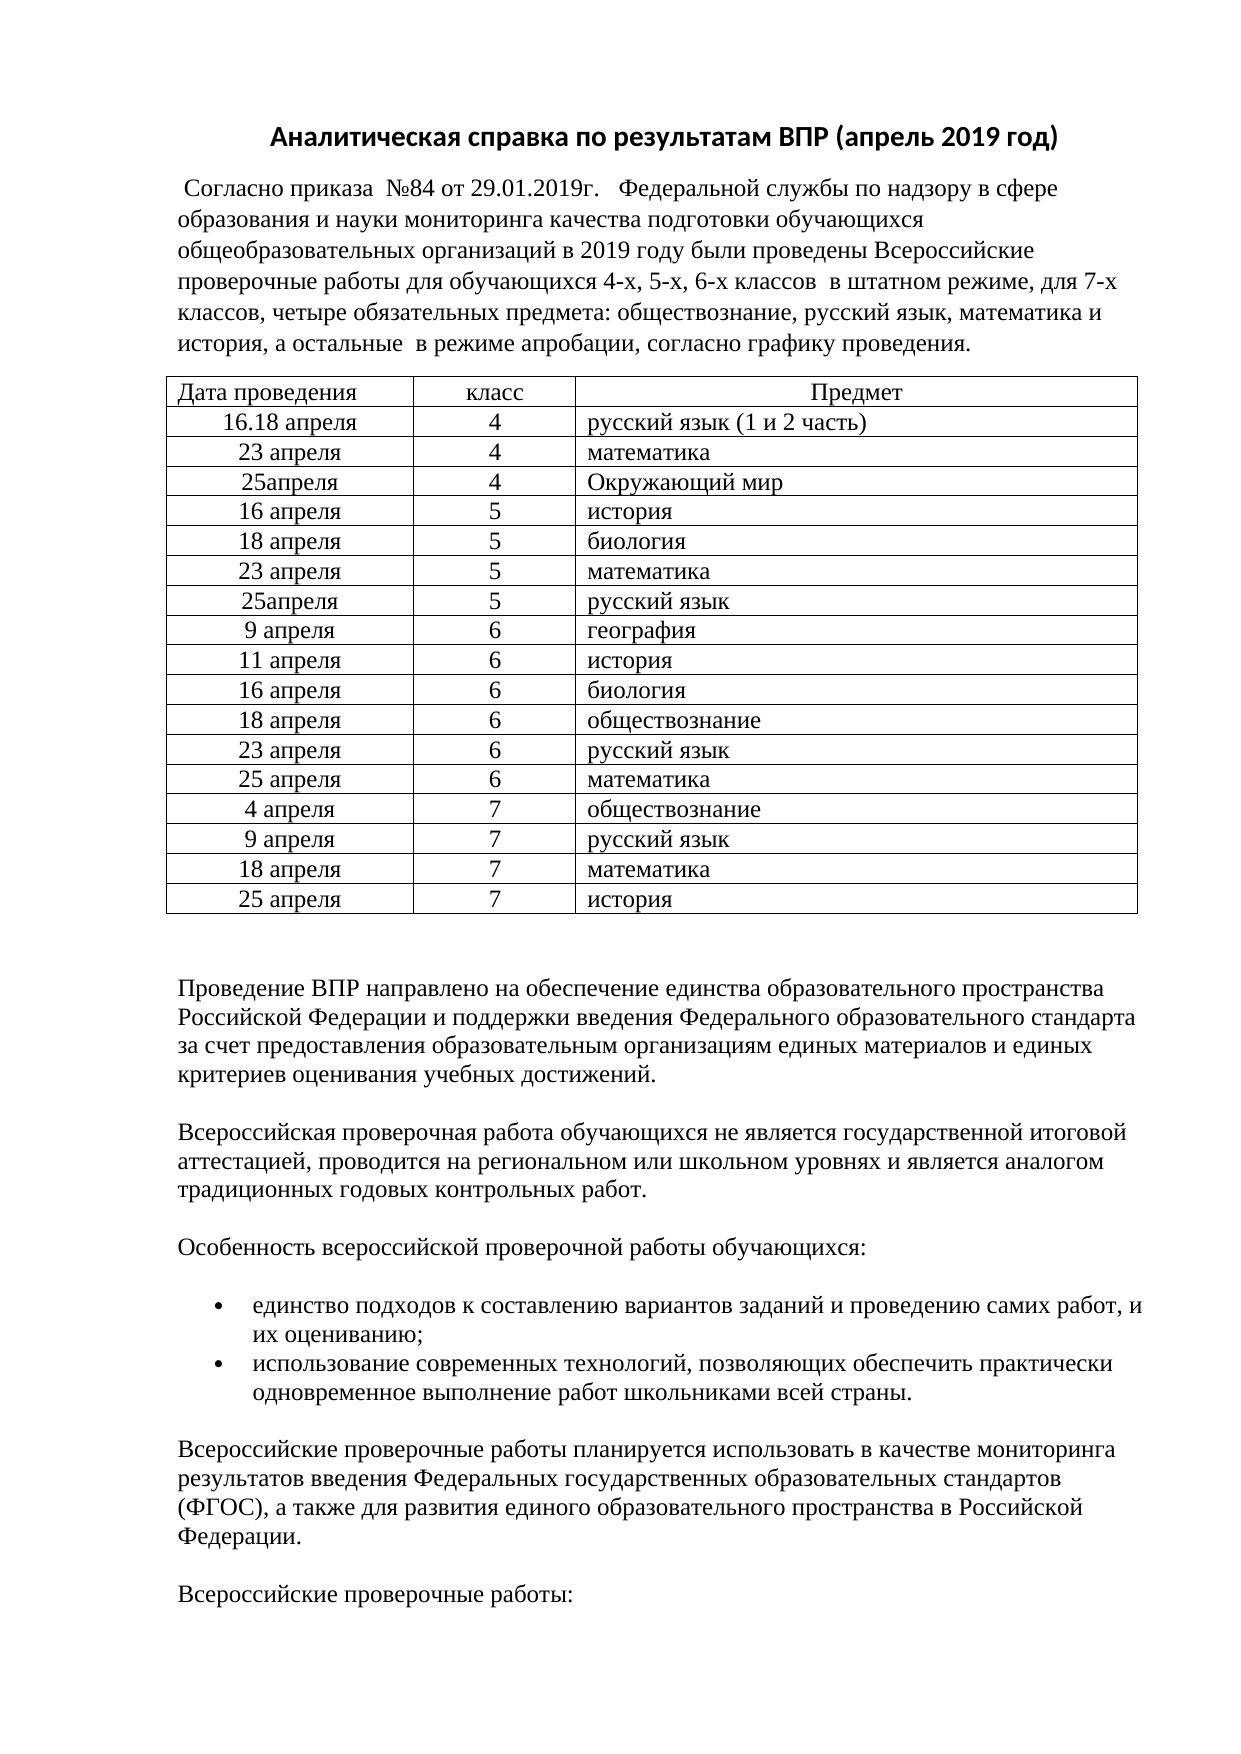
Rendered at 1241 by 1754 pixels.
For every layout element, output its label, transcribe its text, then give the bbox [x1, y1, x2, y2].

table_cell история [576, 496, 1137, 525]
table_header класс [414, 377, 575, 406]
table_cell 11 апреля [167, 645, 413, 674]
table_cell 25апреля [167, 467, 413, 495]
table_cell математика [576, 556, 1137, 585]
table_cell 25 апреля [167, 765, 413, 793]
table_cell обществознание [576, 705, 1137, 734]
text Согласно приказа №84 от 29.01.2019г. Федеральной службы по надзору в сфере образования и науки мониторинга качества подготовки обучающихся общеобразовательных организаций в 2019 году были проведены Всероссийские проверочные работы для обучающихся 4-х, 5-х, 6-х классов в штатном режиме, для 7-х классов, четыре обязательных предмета: обществознание, русский язык, математика и история, а остальные в режиме апробации, согласно графику проведения. [177, 173, 1152, 357]
table_cell история [576, 884, 1137, 912]
text Всероссийские проверочные работы: [177, 1579, 1152, 1607]
table_cell история [576, 645, 1137, 674]
table_cell русский язык (1 и 2 часть) [576, 407, 1137, 436]
table_cell 5 [414, 496, 575, 525]
list использование современных технологий, позволяющих обеспечить практически одновременное выполнение работ школьниками всей страны. [215, 1348, 1152, 1405]
text Аналитическая справка по результатам ВПР (апрель 2019 год) [177, 118, 1152, 154]
table_header Дата проведения [167, 377, 413, 406]
text Всероссийская проверочная работа обучающихся не является государственной итоговой аттестацией, проводится на региональном или школьном уровнях и является аналогом традиционных годовых контрольных работ. [177, 1117, 1152, 1203]
table_cell математика [576, 854, 1137, 883]
table_cell 7 [414, 884, 575, 912]
table_cell 4 [414, 467, 575, 495]
table_cell 18 апреля [167, 526, 413, 555]
table_cell 16.18 апреля [167, 407, 413, 436]
table_cell обществознание [576, 794, 1137, 823]
table_cell 6 [414, 616, 575, 644]
table_cell 4 апреля [167, 794, 413, 823]
table_cell 16 апреля [167, 496, 413, 525]
table_cell география [576, 616, 1137, 644]
table_cell 6 [414, 705, 575, 734]
table_cell 9 апреля [167, 616, 413, 644]
table_cell 23 апреля [167, 437, 413, 466]
table_cell 16 апреля [167, 675, 413, 704]
table_cell математика [576, 437, 1137, 466]
table_cell 9 апреля [167, 824, 413, 853]
table_cell 5 [414, 526, 575, 555]
table_cell 4 [414, 437, 575, 466]
table_cell 6 [414, 765, 575, 793]
table_cell 6 [414, 675, 575, 704]
table_cell 4 [414, 407, 575, 436]
table_cell Окружающий мир [576, 467, 1137, 495]
table_cell 25 апреля [167, 884, 413, 912]
table_cell 7 [414, 794, 575, 823]
text Всероссийские проверочные работы планируется использовать в качестве мониторинга результатов введения Федеральных государственных образовательных стандартов (ФГОС), а также для развития единого образовательного пространства в Российской Федерации. [177, 1434, 1152, 1549]
table_cell русский язык [576, 824, 1137, 853]
text Особенность всероссийской проверочной работы обучающихся: [177, 1232, 1152, 1261]
text Проведение ВПР направлено на обеспечение единства образовательного пространства Российской Федерации и поддержки введения Федерального образовательного стандарта за счет предоставления образовательным организациям единых материалов и единых критериев оценивания учебных достижений. [177, 973, 1152, 1088]
table_cell 7 [414, 854, 575, 883]
list единство подходов к составлению вариантов заданий и проведению самих работ, и их оцениванию; [215, 1290, 1152, 1348]
table_cell 5 [414, 556, 575, 585]
table_cell 5 [414, 586, 575, 614]
table_cell 25апреля [167, 586, 413, 614]
table_cell биология [576, 526, 1137, 555]
table_cell биология [576, 675, 1137, 704]
table_cell 6 [414, 645, 575, 674]
table_cell 23 апреля [167, 735, 413, 763]
table_cell русский язык [576, 735, 1137, 763]
table_cell русский язык [576, 586, 1137, 614]
table_cell математика [576, 765, 1137, 793]
table_cell 18 апреля [167, 705, 413, 734]
table_cell 23 апреля [167, 556, 413, 585]
table_cell 6 [414, 735, 575, 763]
table_cell 7 [414, 824, 575, 853]
table_cell 18 апреля [167, 854, 413, 883]
table_header Предмет [576, 377, 1137, 406]
